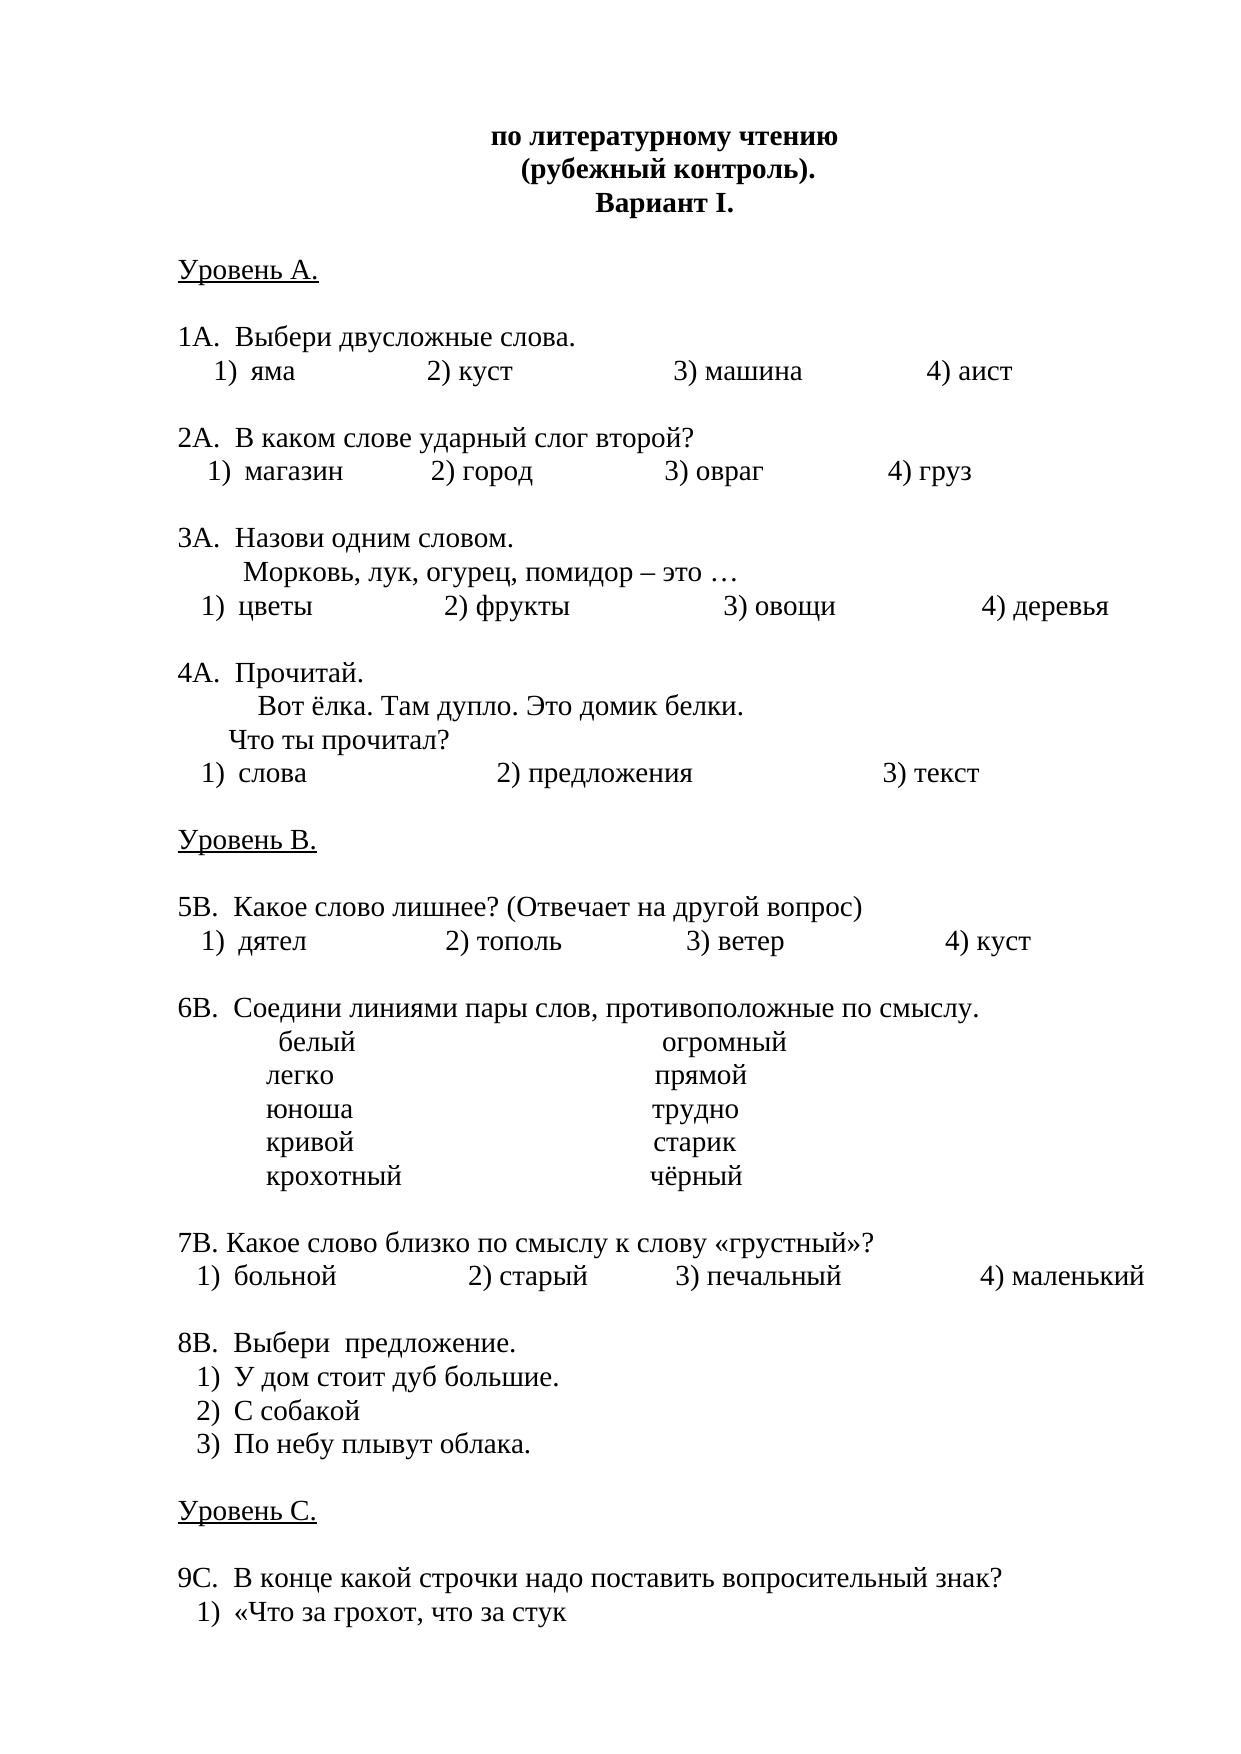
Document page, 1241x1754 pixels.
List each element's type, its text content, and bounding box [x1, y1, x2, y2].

text 1А. Выбери двусложные слова. [177, 319, 1152, 353]
text крохотный чёрный [266, 1158, 1152, 1191]
text белый огромный [212, 1024, 1152, 1057]
list У дом стоит дуб большие. [196, 1359, 1152, 1393]
text Уровень А. [177, 252, 1152, 286]
list яма 2) куст 3) машина 4) аист [213, 353, 1152, 386]
text кривой старик [266, 1124, 1152, 1158]
text юноша трудно [266, 1091, 1152, 1124]
text Уровень С. [177, 1493, 1152, 1527]
list дятел 2) тополь 3) ветер 4) куст [201, 923, 1152, 957]
list С собакой [196, 1393, 1152, 1426]
list слова 2) предложения 3) текст [201, 755, 1152, 789]
text 2А. В каком слове ударный слог второй? [177, 420, 1152, 453]
list По небу плывут облака. [196, 1426, 1152, 1460]
text (рубежный контроль). [177, 152, 1152, 185]
list «Что за грохот, что за стук [196, 1594, 1152, 1627]
text 4А. Прочитай. [177, 655, 1152, 688]
text Уровень В. [177, 822, 1152, 856]
text 5В. Какое слово лишнее? (Отвечает на другой вопрос) [177, 889, 1152, 923]
list магазин 2) город 3) овраг 4) груз [207, 453, 1152, 487]
list больной 2) старый 3) печальный 4) маленький [196, 1258, 1152, 1292]
text 7В. Какое слово близко по смыслу к слову «грустный»? [177, 1225, 1152, 1258]
text 9С. В конце какой строчки надо поставить вопросительный знак? [177, 1560, 1152, 1594]
text Морковь, лук, огурец, помидор – это … [177, 554, 1152, 588]
text 8В. Выбери предложение. [177, 1326, 1152, 1359]
text Вариант I. [177, 185, 1152, 219]
text Вот ёлка. Там дупло. Это домик белки. [177, 688, 1152, 722]
text 6В. Соедини линиями пары слов, противоположные по смыслу. [177, 990, 1152, 1024]
text легко прямой [266, 1057, 1152, 1091]
text 3А. Назови одним словом. [177, 521, 1152, 554]
list цветы 2) фрукты 3) овощи 4) деревья [201, 588, 1152, 621]
text Что ты прочитал? [177, 722, 1152, 755]
text по литературному чтению [177, 118, 1152, 152]
